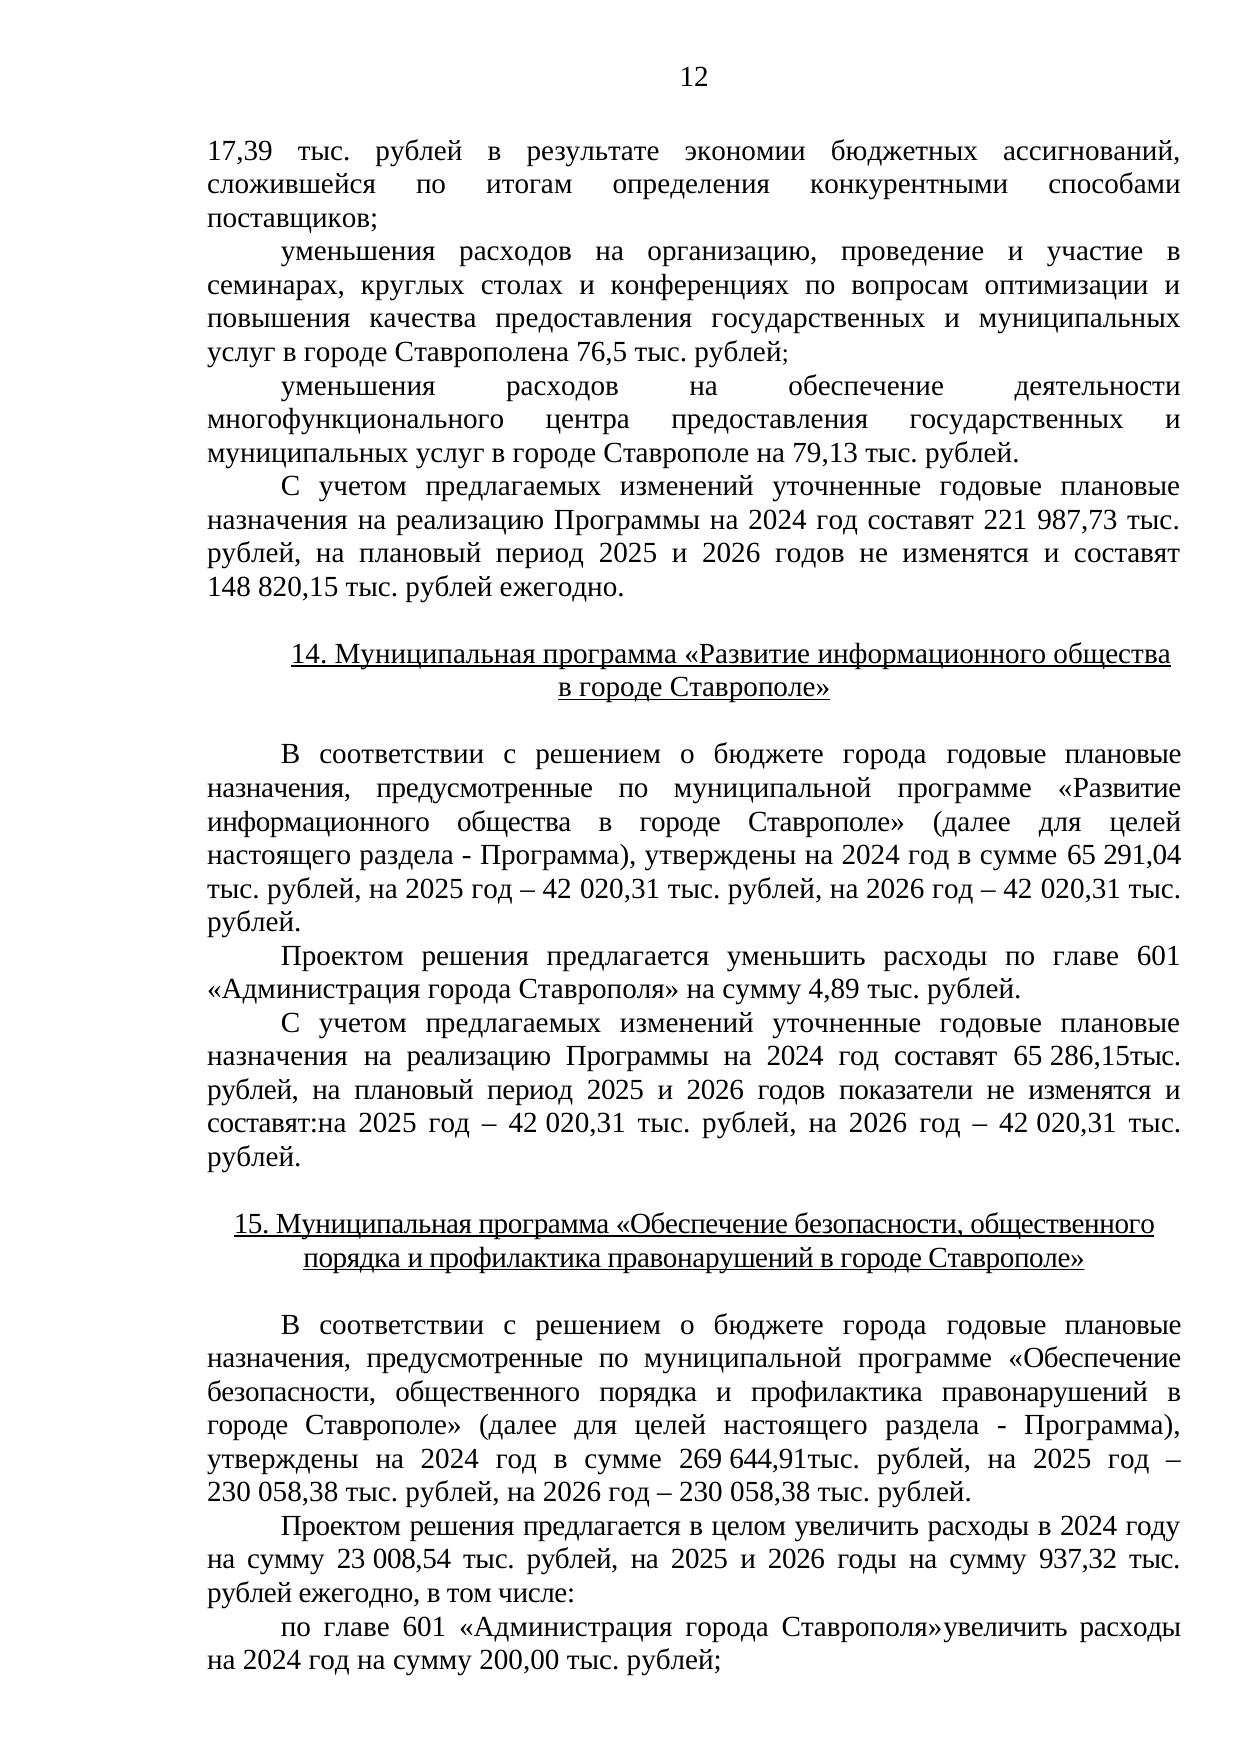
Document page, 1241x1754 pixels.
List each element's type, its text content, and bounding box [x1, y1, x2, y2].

text по главе 601 «Администрация города Ставрополя»увеличить расходы на 2024 год на сумму 200,00 тыс. рублей; [207, 1609, 1181, 1676]
text уменьшения расходов на обеспечение деятельности многофункционального центра предоставления государственных и муниципальных услуг в городе Ставрополе на 79,13 тыс. рублей. [207, 368, 1181, 468]
text Проектом решения предлагается в целом увеличить расходы в 2024 году на сумму 23 008,54 тыс. рублей, на 2025 и 2026 годы на сумму 937,32 тыс. рублей ежегодно, в том числе: [207, 1508, 1181, 1609]
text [207, 133, 1181, 233]
text В соответствии с решением о бюджете города годовые плановые назначения, предусмотренные по муниципальной программе «Развитие информационного общества в городе Ставрополе» (далее для целей настоящего раздела - Программа), утверждены на 2024 год в сумме 65 291,04 тыс. рублей, на 2025 год – 42 020,31 тыс. рублей, на 2026 год – 42 020,31 тыс. рублей. [207, 737, 1181, 938]
text 15. Муниципальная программа «Обеспечение безопасности, общественного порядка и профилактика правонарушений в городе Ставрополе» [207, 1206, 1181, 1273]
text С учетом предлагаемых изменений уточненные годовые плановые назначения на реализацию Программы на 2024 год составят 65 286,15тыс. рублей, на плановый период 2025 и 2026 годов показатели не изменятся и составят:на 2025 год – 42 020,31 тыс. рублей, на 2026 год – 42 020,31 тыс. рублей. [207, 1005, 1181, 1173]
text В соответствии с решением о бюджете города годовые плановые назначения, предусмотренные по муниципальной программе «Обеспечение безопасности, общественного порядка и профилактика правонарушений в городе Ставрополе» (далее для целей настоящего раздела - Программа), утверждены на 2024 год в сумме 269 644,91тыс. рублей, на 2025 год – 230 058,38 тыс. рублей, на 2026 год – 230 058,38 тыс. рублей. [207, 1307, 1181, 1508]
text Проектом решения предлагается уменьшить расходы по главе 601 «Администрация города Ставрополя» на сумму 4,89 тыс. рублей. [207, 938, 1181, 1005]
text С учетом предлагаемых изменений уточненные годовые плановые назначения на реализацию Программы на 2024 год составят 221 987,73 тыс. рублей, на плановый период 2025 и 2026 годов не изменятся и составят 148 820,15 тыс. рублей ежегодно. [207, 468, 1181, 602]
text 14. Муниципальная программа «Развитие информационного общества в городе Ставрополе» [207, 636, 1181, 703]
text уменьшения расходов на организацию, проведение и участие в семинарах, круглых столах и конференциях по вопросам оптимизации и повышения качества предоставления государственных и муниципальных услуг в городе Ставрополена 76,5 тыс. рублей; [207, 233, 1181, 368]
